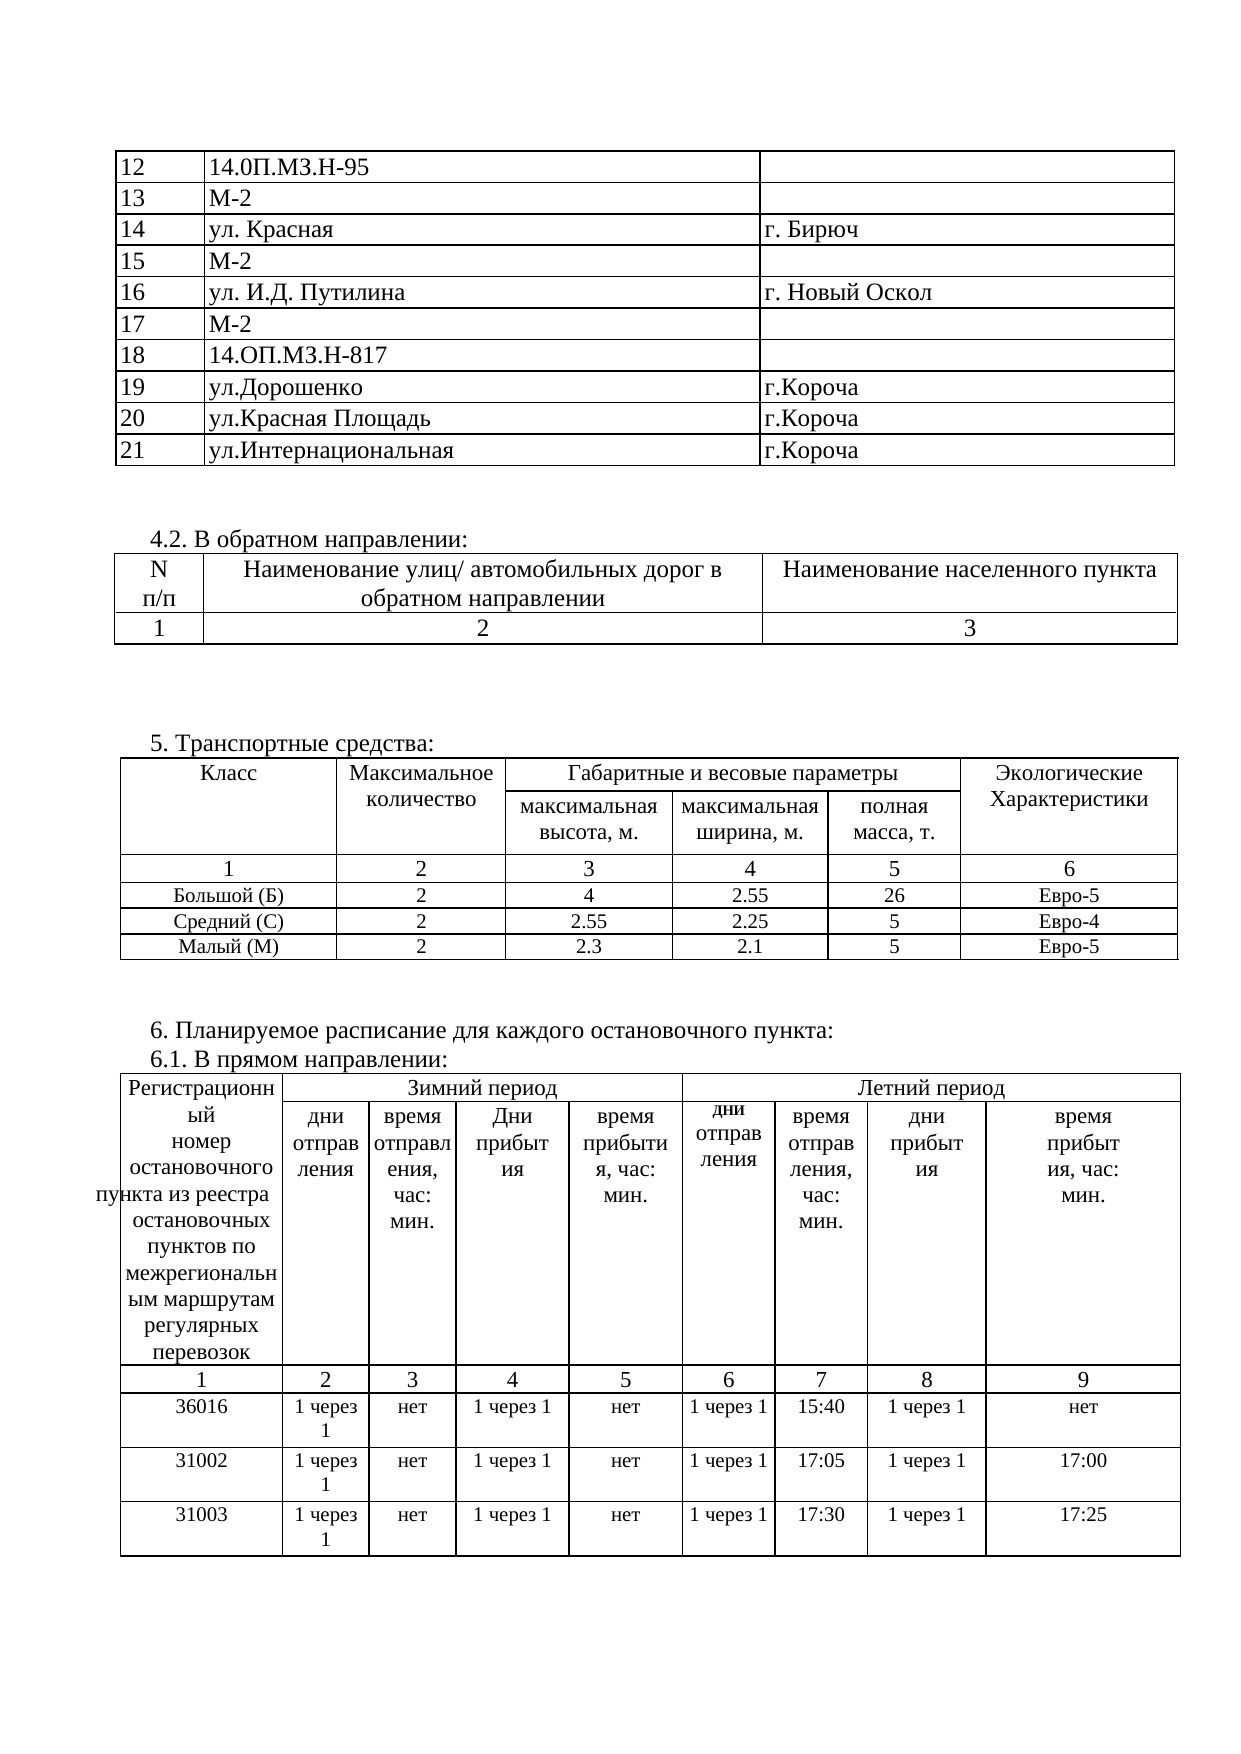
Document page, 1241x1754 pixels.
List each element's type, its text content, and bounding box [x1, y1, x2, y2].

table_cell нет [370, 1502, 455, 1555]
table_cell г.Короча [761, 435, 1174, 464]
table_cell Евро-4 [961, 909, 1177, 933]
table_cell 1 через 1 [683, 1394, 774, 1446]
text 4.2. В обратном направлении: [150, 524, 1090, 552]
table_cell 4 [673, 855, 827, 882]
table_cell 5 [829, 935, 960, 958]
table_cell г.Короча [761, 372, 1174, 402]
table_cell 2 [337, 855, 505, 882]
table_cell нет [570, 1448, 682, 1501]
table_cell ул. И.Д. Путилина [205, 277, 759, 307]
table_cell максимальная ширина, м. [673, 792, 827, 854]
table_cell 12 [117, 152, 204, 181]
table_cell 2.3 [506, 935, 672, 958]
table_cell 16 [117, 277, 204, 307]
table_header Наименование улиц/ автомобильных дорог в обратном направлении [204, 554, 762, 611]
table_cell 1 через 1 [683, 1502, 774, 1555]
table_cell 1 через 1 [868, 1502, 985, 1555]
table_cell Дни прибыт ия [457, 1102, 568, 1364]
table_cell 8 [868, 1366, 985, 1392]
table_header Регистрационный номер остановочного пункта из реестра остановочных пунктов по межрегиональным маршрутам регулярных перевозок [121, 1074, 282, 1364]
table_cell 18 [117, 340, 204, 370]
table_cell 3 [763, 611, 1177, 643]
table_cell [761, 340, 1174, 370]
table_cell г.Короча [761, 403, 1174, 433]
table_cell 6 [683, 1366, 774, 1392]
table_header Класс [121, 759, 336, 854]
table_cell 15 [117, 246, 204, 276]
table_header Габаритные и весовые параметры [506, 759, 960, 790]
table_cell ДНИ отправ ления [683, 1102, 774, 1364]
table_cell 31002 [121, 1448, 282, 1501]
table_cell нет [370, 1394, 455, 1446]
table_header Зимний период [283, 1074, 682, 1101]
table_cell 17:00 [987, 1448, 1180, 1501]
table_cell 3 [506, 855, 672, 882]
table_cell 3 [370, 1366, 455, 1392]
table_cell ул. Красная [205, 215, 759, 244]
table_cell 7 [776, 1366, 867, 1392]
table_header Летний период [683, 1074, 1180, 1101]
table_cell нет [370, 1448, 455, 1501]
table_cell 14.0П.МЗ.Н-95 [205, 152, 759, 181]
table_cell время отправ ления, час: мин. [776, 1102, 867, 1364]
table_cell 1 [115, 613, 203, 643]
text 6.1. В прямом направлении: [150, 1044, 1090, 1073]
table_cell 2.1 [673, 935, 827, 958]
table_cell время прибыти я, час: мин. [570, 1102, 682, 1364]
table_cell дни отправ ления [283, 1102, 368, 1364]
table_cell [761, 246, 1174, 276]
table_cell 5 [570, 1366, 682, 1392]
table_cell 5 [829, 909, 960, 933]
table_cell г. Новый Оскол [761, 277, 1174, 307]
table_cell время прибыт ия, час: мин. [987, 1102, 1180, 1364]
table_cell 21 [117, 435, 204, 464]
table_cell дни прибыт ия [868, 1102, 985, 1364]
table_cell ул.Дорошенко [205, 372, 759, 402]
table_cell 2 [337, 909, 505, 933]
table_cell 17:25 [987, 1502, 1180, 1555]
table_cell 1 через 1 [283, 1502, 368, 1555]
table_cell 1 [121, 1366, 282, 1392]
table_cell 2.55 [673, 883, 827, 907]
table_cell [761, 309, 1174, 339]
table_cell 2.25 [673, 909, 827, 933]
table_cell ул.Красная Площадь [205, 403, 759, 433]
table_cell 1 через 1 [868, 1394, 985, 1446]
table_cell 17:30 [776, 1502, 867, 1555]
table_header Экологические Характеристики [961, 759, 1177, 854]
table_cell [761, 183, 1174, 213]
table_cell М-2 [205, 246, 759, 276]
table_cell 1 через 1 [283, 1394, 368, 1446]
table_cell 15:40 [776, 1394, 867, 1446]
table_cell ул.Интернациональная [205, 435, 759, 464]
table_cell М-2 [205, 183, 759, 213]
table_cell 2 [337, 883, 505, 907]
table_cell г. Бирюч [761, 215, 1174, 244]
table_cell 17 [117, 309, 204, 339]
table_cell 36016 [121, 1394, 282, 1446]
table_cell нет [987, 1394, 1180, 1446]
table_cell 4 [457, 1366, 568, 1392]
table_cell М-2 [205, 309, 759, 339]
table_cell Евро-5 [961, 883, 1177, 907]
table_header Наименование населенного пункта [763, 554, 1177, 611]
table_cell 31003 [121, 1502, 282, 1555]
table_cell 2 [283, 1366, 368, 1392]
table_cell 26 [829, 883, 960, 907]
table_cell Малый (М) [121, 935, 336, 958]
table_cell 1 через 1 [457, 1448, 568, 1501]
table_cell 17:05 [776, 1448, 867, 1501]
table_cell [761, 152, 1174, 181]
table_cell 14 [117, 215, 204, 244]
table_cell 20 [117, 403, 204, 433]
table_cell 2 [337, 935, 505, 958]
table_cell 1 через 1 [868, 1448, 985, 1501]
table_cell 9 [987, 1366, 1180, 1392]
table_header N п/п [115, 554, 203, 611]
table_cell 1 через 1 [457, 1394, 568, 1446]
table_cell 6 [961, 855, 1177, 882]
table_cell 1 через 1 [283, 1448, 368, 1501]
table_cell 19 [117, 372, 204, 402]
table_cell 5 [829, 855, 960, 882]
table_cell Большой (Б) [121, 883, 336, 907]
table_cell 2 [204, 613, 762, 643]
table_cell 14.ОП.МЗ.Н-817 [205, 340, 759, 370]
text 5. Транспортные средства: [150, 728, 1090, 757]
table_cell 2.55 [506, 909, 672, 933]
table_header Максимальное количество [337, 759, 505, 854]
table_cell Средний (С) [121, 909, 336, 933]
table_cell 1 через 1 [457, 1502, 568, 1555]
table_cell Евро-5 [961, 935, 1177, 958]
table_cell полная масса, т. [829, 792, 960, 854]
table_cell 4 [506, 883, 672, 907]
table_cell 13 [117, 183, 204, 213]
table_cell нет [570, 1502, 682, 1555]
table_cell нет [570, 1394, 682, 1446]
text 6. Планируемое расписание для каждого остановочного пункта: [150, 1015, 1090, 1044]
table_cell максимальная высота, м. [506, 792, 672, 854]
table_cell 1 через 1 [683, 1448, 774, 1501]
table_cell время отправл ения, час: мин. [370, 1102, 455, 1364]
table_cell 1 [121, 855, 336, 882]
